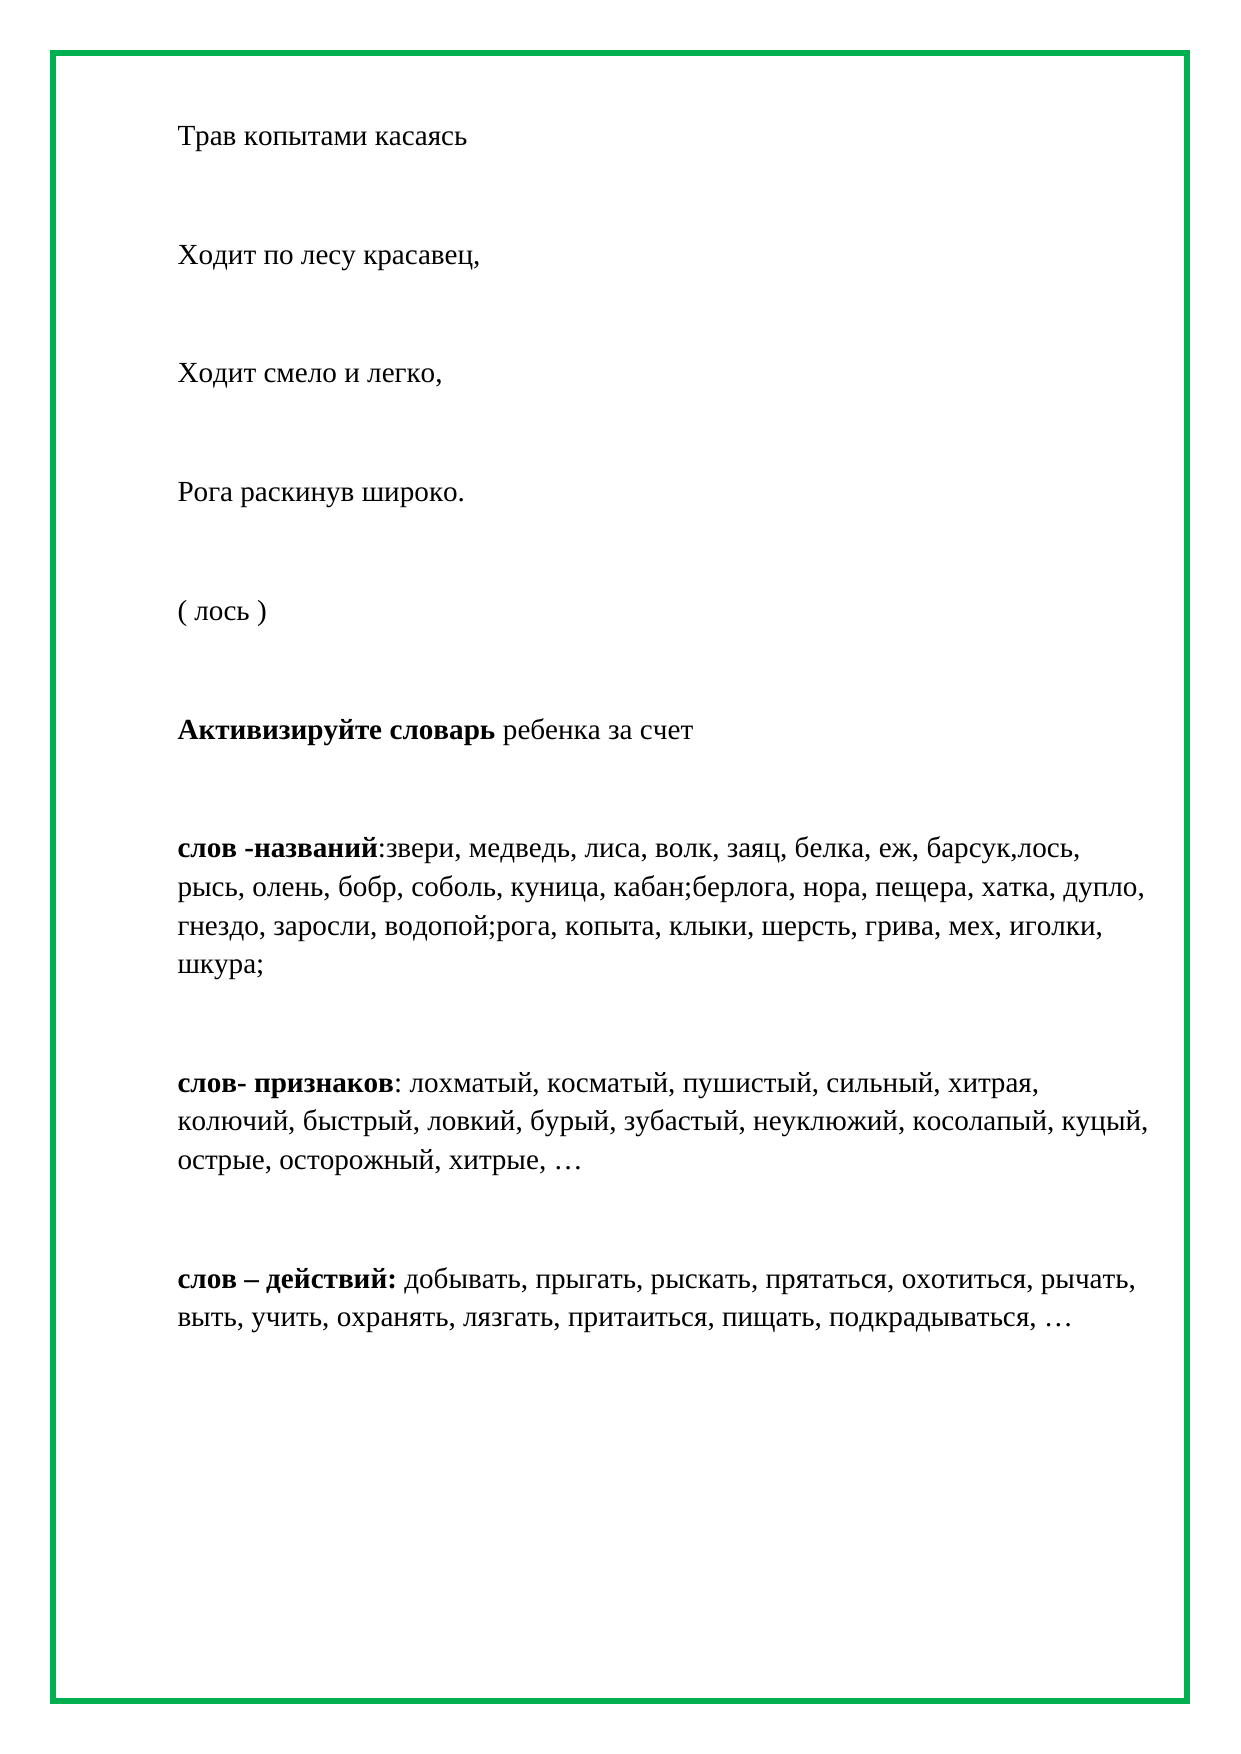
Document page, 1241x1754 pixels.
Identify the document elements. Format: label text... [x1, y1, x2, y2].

text слов – действий: добывать, прыгать, рыскать, прятаться, охотиться, рычать, выть, учить, охранять, лязгать, притаиться, пищать, подкрадываться, … [177, 1261, 1152, 1333]
text Ходит смело и легко, [177, 356, 1152, 389]
text Рога раскинув широко. [177, 474, 1152, 508]
text слов -названий:звери, медведь, лиса, волк, заяц, белка, еж, барсук,лось, рысь, олень, бобр, соболь, куница, кабан;берлога, нора, пещера, хатка, дупло, гнездо, заросли, водопой;рога, копыта, клыки, шерсть, грива, мех, иголки, шкура; [177, 831, 1152, 980]
text ( лось ) [177, 593, 1152, 627]
text Ходит по лесу красавец, [177, 237, 1152, 270]
text Активизируйте словарь ребенка за счет [177, 712, 1152, 745]
text слов- признаков: лохматый, косматый, пушистый, сильный, хитрая, колючий, быстрый, ловкий, бурый, зубастый, неуклюжий, косолапый, куцый, острые, осторожный, хитрые, … [177, 1065, 1152, 1176]
text Трав копытами касаясь [177, 118, 1152, 152]
